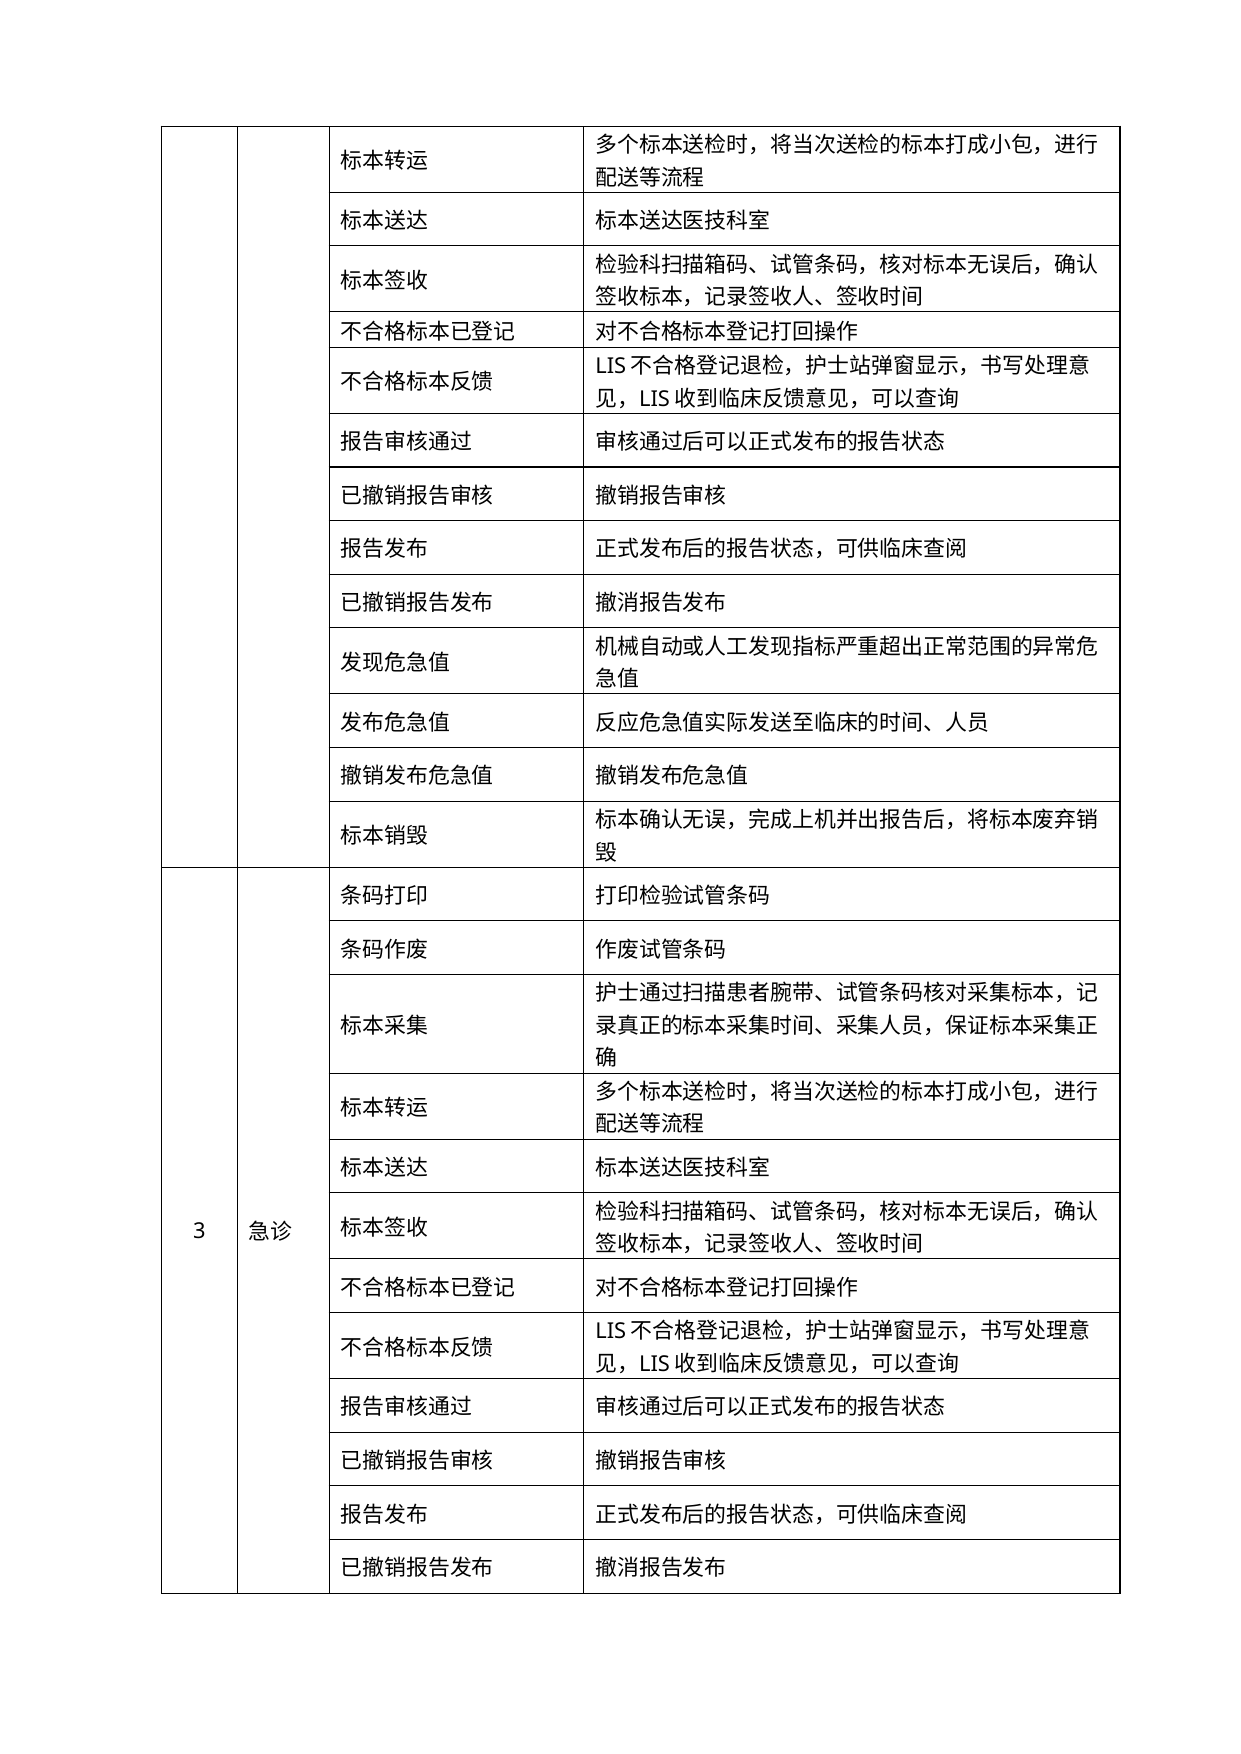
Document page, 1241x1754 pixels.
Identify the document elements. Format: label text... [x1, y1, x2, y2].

table_cell 报告审核通过 [330, 414, 583, 466]
table_cell 撤消报告发布 [584, 575, 1119, 627]
table_cell 已撤销报告审核 [330, 1433, 583, 1485]
table_cell 标本签收 [330, 1193, 583, 1258]
table_cell 打印检验试管条码 [584, 868, 1119, 920]
table_cell 报告发布 [330, 521, 583, 574]
table_cell 已撤销报告发布 [330, 1540, 583, 1592]
table_cell 正式发布后的报告状态，可供临床查阅 [584, 1486, 1119, 1539]
table_cell 不合格标本反馈 [330, 1313, 583, 1378]
table_cell 已撤销报告发布 [330, 575, 583, 627]
table_cell LIS不合格登记退检，护士站弹窗显示，书写处理意见，LIS收到临床反馈意见，可以查询 [584, 348, 1119, 413]
table_cell 不合格标本反馈 [330, 348, 583, 413]
table_cell 条码打印 [330, 868, 583, 920]
table_cell 报告发布 [330, 1486, 583, 1539]
table_cell 标本送达 [330, 1140, 583, 1192]
table_cell 机械自动或人工发现指标严重超出正常范围的异常危急值 [584, 628, 1119, 693]
table_cell 标本采集 [330, 975, 583, 1072]
table_cell 不合格标本已登记 [330, 312, 583, 347]
table_cell 报告审核通过 [330, 1379, 583, 1432]
table_cell 撤销发布危急值 [584, 748, 1119, 801]
table_cell 检验科扫描箱码、试管条码，核对标本无误后，确认签收标本，记录签收人、签收时间 [584, 246, 1119, 311]
table_cell 标本送达医技科室 [584, 1140, 1119, 1192]
table_cell 已撤销报告审核 [330, 468, 583, 520]
table_cell 标本送达 [330, 193, 583, 245]
table_cell 不合格标本已登记 [330, 1259, 583, 1312]
table_cell 撤消报告发布 [584, 1540, 1119, 1592]
table_cell 多个标本送检时，将当次送检的标本打成小包，进行配送等流程 [584, 127, 1119, 192]
table_cell 护士通过扫描患者腕带、试管条码核对采集标本，记录真正的标本采集时间、采集人员，保证标本采集正确 [584, 975, 1119, 1072]
table_cell 审核通过后可以正式发布的报告状态 [584, 1379, 1119, 1432]
table_cell 标本签收 [330, 246, 583, 311]
table_cell 对不合格标本登记打回操作 [584, 312, 1119, 347]
table_cell 标本转运 [330, 1074, 583, 1138]
table_cell 标本确认无误，完成上机并出报告后，将标本废弃销毁 [584, 802, 1119, 867]
table_cell LIS不合格登记退检，护士站弹窗显示，书写处理意见，LIS收到临床反馈意见，可以查询 [584, 1313, 1119, 1378]
table_cell 标本销毁 [330, 802, 583, 867]
table_cell 撤销报告审核 [584, 468, 1119, 520]
table_cell 发现危急值 [330, 628, 583, 693]
table_cell 撤销发布危急值 [330, 748, 583, 801]
table_cell 撤销报告审核 [584, 1433, 1119, 1485]
table_cell 条码作废 [330, 921, 583, 974]
table_cell 检验科扫描箱码、试管条码，核对标本无误后，确认签收标本，记录签收人、签收时间 [584, 1193, 1119, 1258]
table_cell 3 [162, 868, 237, 1592]
table_cell 标本送达医技科室 [584, 193, 1119, 245]
table_cell 发布危急值 [330, 694, 583, 747]
table_cell 对不合格标本登记打回操作 [584, 1259, 1119, 1312]
table_cell 正式发布后的报告状态，可供临床查阅 [584, 521, 1119, 574]
table_cell 标本转运 [330, 127, 583, 192]
table_cell 作废试管条码 [584, 921, 1119, 974]
table_cell 急诊 [238, 868, 329, 1592]
table_cell 审核通过后可以正式发布的报告状态 [584, 414, 1119, 466]
table_cell 反应危急值实际发送至临床的时间、人员 [584, 694, 1119, 747]
table_cell 多个标本送检时，将当次送检的标本打成小包，进行配送等流程 [584, 1074, 1119, 1138]
